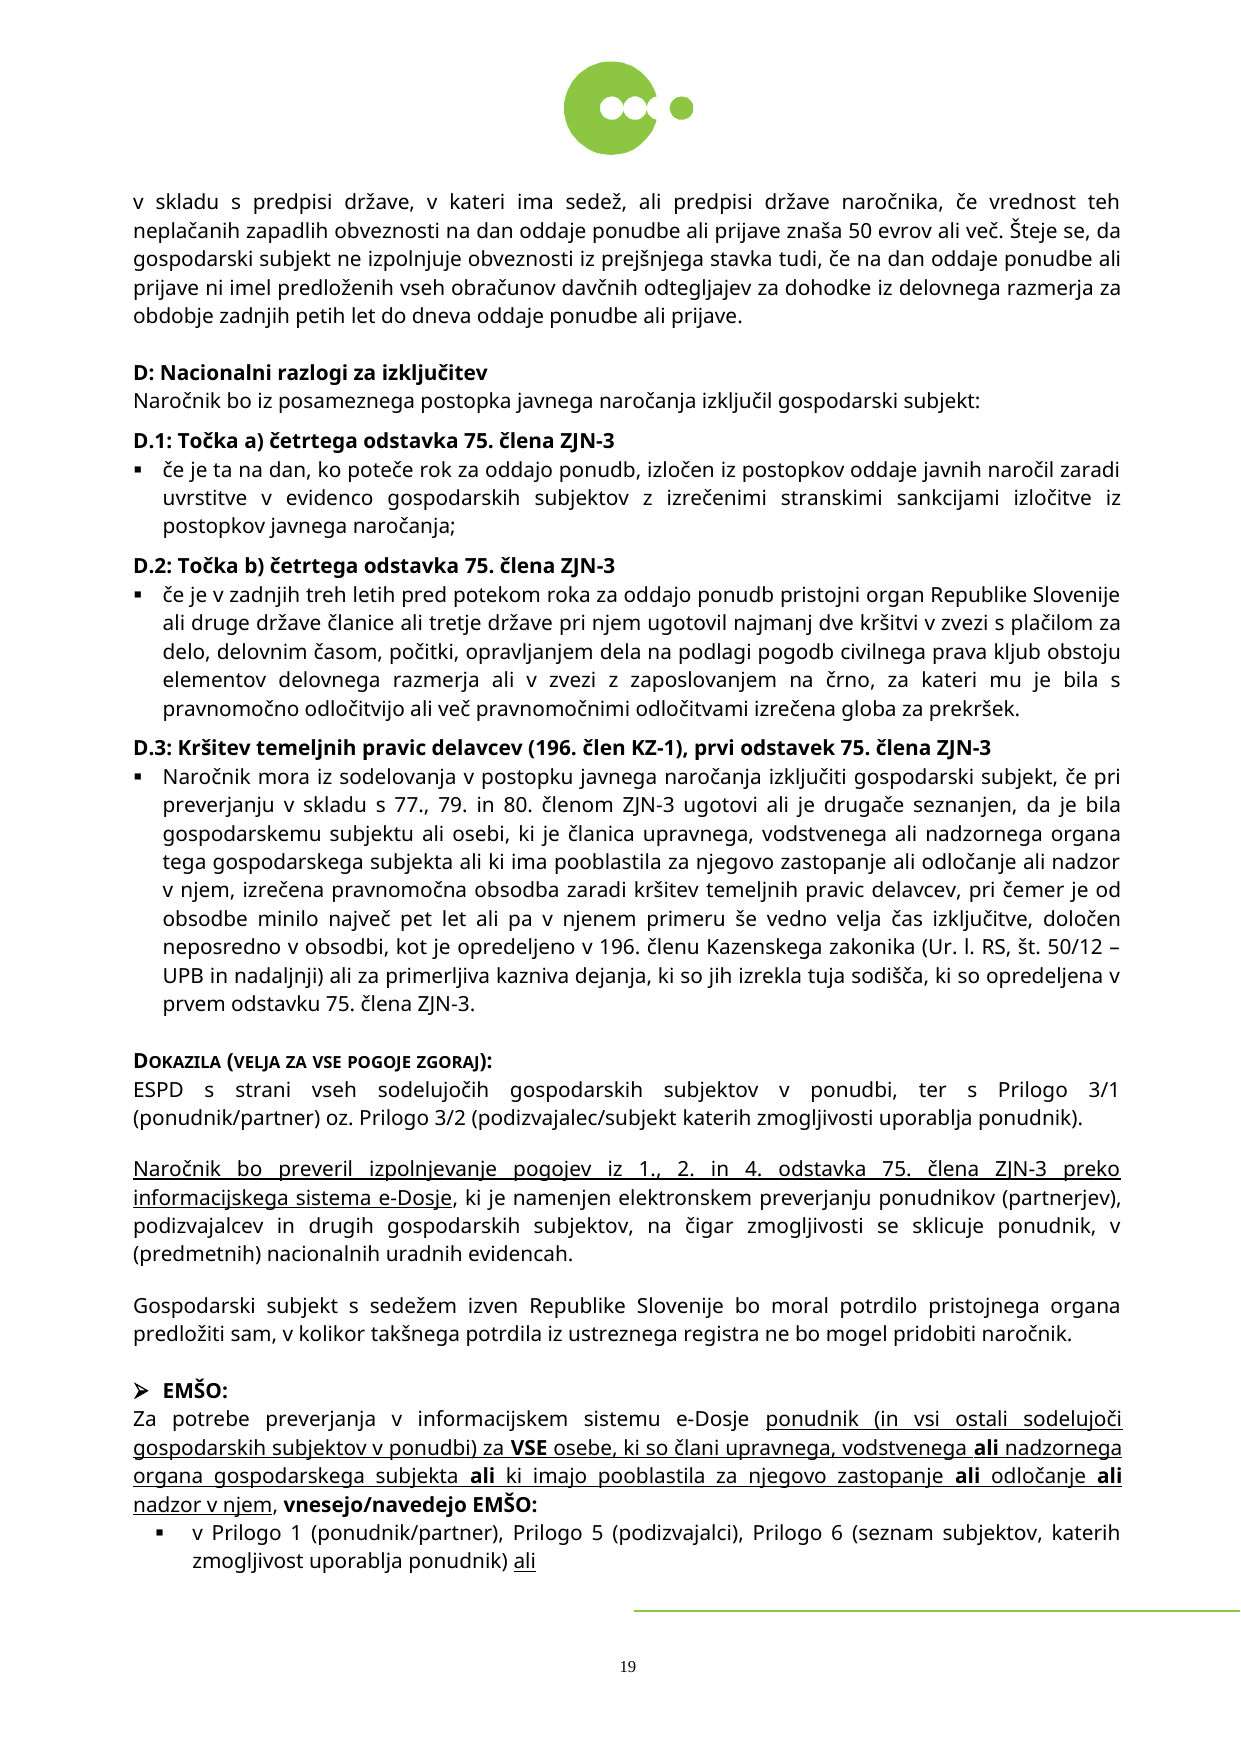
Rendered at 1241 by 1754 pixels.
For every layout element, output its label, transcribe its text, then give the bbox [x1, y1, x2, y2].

text Za potrebe preverjanja v informacijskem sistemu e-Dosje ponudnik (in vsi ostali sodelujoči gospodarskih subjektov v ponudbi) za VSE osebe, ki so člani upravnega, vodstvenega ali nadzornega organa gospodarskega subjekta ali ki imajo pooblastila za njegovo zastopanje ali odločanje ali nadzor v njem, vnesejo/navedejo EMŠO: [133, 1458, 1122, 1486]
list v Prilogo 1 (ponudnik/partner), Prilogo 5 (podizvajalci), Prilogo 6 (seznam subjektov, katerih zmogljivost uporablja ponudnik) ali [154, 1518, 1122, 1575]
text D: Nacionalni razlogi za izključitev [133, 358, 1122, 387]
text ESPD s strani vseh sodelujočih gospodarskih subjektov v ponudbi, ter s Prilogo 3/1 (ponudnik/partner) oz. Prilogo 3/2 (podizvajalec/subjekt katerih zmogljivosti uporablja ponudnik). [133, 1075, 1122, 1132]
list če je ta na dan, ko poteče rok za oddajo ponudb, izločen iz postopkov oddaje javnih naročil zaradi uvrstitve v evidenco gospodarskih subjektov z izrečenimi stranskimi sankcijami izločitve iz postopkov javnega naročanja; [133, 455, 1122, 540]
list Naročnik mora iz sodelovanja v postopku javnega naročanja izključiti gospodarski subjekt, če pri preverjanju v skladu s 77., 79. in 80. členom ZJN-3 ugotovi ali je drugače seznanjen, da je bila gospodarskemu subjektu ali osebi, ki je članica upravnega, vodstvenega ali nadzornega organa tega gospodarskega subjekta ali ki ima pooblastila za njegovo zastopanje ali odločanje ali nadzor v njem, izrečena pravnomočna obsodba zaradi kršitev temeljnih pravic delavcev, pri čemer je od obsodbe minilo največ pet let ali pa v njenem primeru še vedno velja čas izključitve, določen neposredno v obsodbi, kot je opredeljeno v 196. členu Kazenskega zakonika (Ur. l. RS, št. 50/12 – UPB in nadaljnji) ali za primerljiva kazniva dejanja, ki so jih izrekla tuja sodišča, ki so opredeljena v prvem odstavku 75. člena ZJN-3. [133, 762, 1122, 1018]
text D.1: Točka a) četrtega odstavka 75. člena ZJN-3 [133, 426, 1122, 455]
list če je v zadnjih treh letih pred potekom roka za oddajo ponudb pristojni organ Republike Slovenije ali druge države članice ali tretje države pri njem ugotovil najmanj dve kršitvi v zvezi s plačilom za delo, delovnim časom, počitki, opravljanjem dela na podlagi pogodb civilnega prava kljub obstoju elementov delovnega razmerja ali v zvezi z zaposlovanjem na črno, za kateri mu je bila s pravnomočno odločitvijo ali več pravnomočnimi odločitvami izrečena globa za prekršek. [133, 580, 1122, 722]
text Dokazila (velja za vse pogoje zgoraj): [133, 1046, 1122, 1075]
text v skladu s predpisi države, v kateri ima sedež, ali predpisi države naročnika, če vrednost teh neplačanih zapadlih obveznosti na dan oddaje ponudbe ali prijave znaša 50 evrov ali več. Šteje se, da gospodarski subjekt ne izpolnjuje obveznosti iz prejšnjega stavka tudi, če na dan oddaje ponudbe ali prijave ni imel predloženih vseh obračunov davčnih odtegljajev za dohodke iz delovnega razmerja za obdobje zadnjih petih let do dneva oddaje ponudbe ali prijave. [133, 187, 1122, 330]
text D.2: Točka b) četrtega odstavka 75. člena ZJN-3 [133, 551, 1122, 580]
text Naročnik bo iz posameznega postopka javnega naročanja izključil gospodarski subjekt: [133, 387, 1122, 415]
text D.3: Kršitev temeljnih pravic delavcev (196. člen KZ-1), prvi odstavek 75. člena ZJN-3 [133, 733, 1122, 762]
text Za potrebe preverjanja v informacijskem sistemu e-Dosje ponudnik (in vsi ostali sodelujoči gospodarskih subjektov v ponudbi) za VSE osebe, ki so člani upravnega, vodstvenega ali nadzornega organa gospodarskega subjekta ali ki imajo pooblastila za njegovo zastopanje ali odločanje ali nadzor v njem, vnesejo/navedejo EMŠO: [133, 1404, 1122, 1457]
text Gospodarski subjekt s sedežem izven Republike Slovenije bo moral potrdilo pristojnega organa predložiti sam, v kolikor takšnega potrdila iz ustreznega registra ne bo mogel pridobiti naročnik. [133, 1291, 1122, 1348]
text Za potrebe preverjanja v informacijskem sistemu e-Dosje ponudnik (in vsi ostali sodelujoči gospodarskih subjektov v ponudbi) za VSE osebe, ki so člani upravnega, vodstvenega ali nadzornega organa gospodarskega subjekta ali ki imajo pooblastila za njegovo zastopanje ali odločanje ali nadzor v njem, vnesejo/navedejo EMŠO: [133, 1487, 1122, 1518]
list EMŠO: [133, 1376, 1122, 1404]
text Naročnik bo preveril izpolnjevanje pogojev iz 1., 2. in 4. odstavka 75. člena ZJN-3 preko informacijskega sistema e-Dosje, ki je namenjen elektronskem preverjanju ponudnikov (partnerjev), podizvajalcev in drugih gospodarskih subjektov, na čigar zmogljivosti se sklicuje ponudnik, v (predmetnih) nacionalnih uradnih evidencah. [133, 1154, 1122, 1268]
